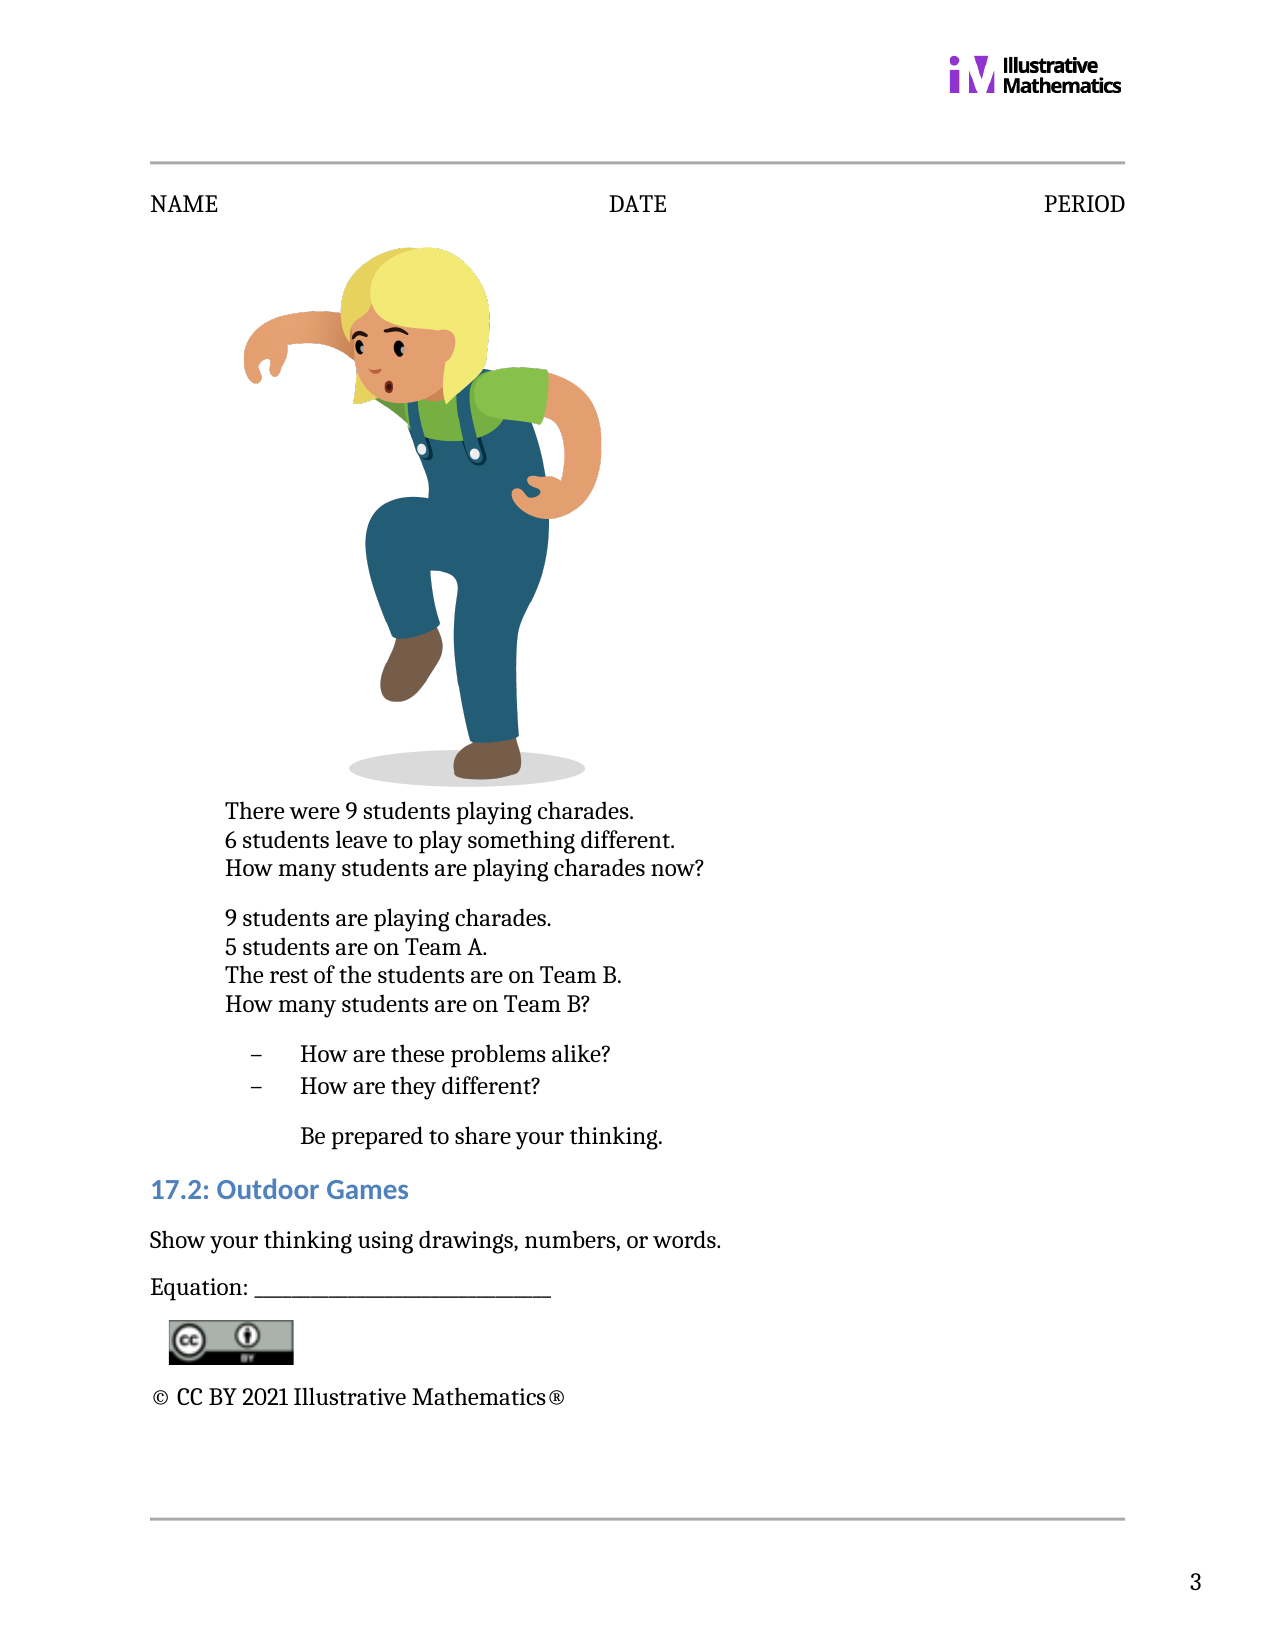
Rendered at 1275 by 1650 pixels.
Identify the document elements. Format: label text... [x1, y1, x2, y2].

list How are they different? [250, 1072, 1125, 1101]
text Equation: ________________________________ [150, 1273, 1125, 1302]
list There were 9 students playing charades. 6 students leave to play something different. How many students are playing charades now? [175, 797, 1125, 883]
list How are these problems alike? [250, 1040, 1125, 1068]
list Be prepared to share your thinking. [250, 1122, 1125, 1151]
list 9 students are playing charades. 5 students are on Team A. The rest of the students are on Team B. How many students are on Team B? [175, 904, 1125, 1019]
picture [168, 1320, 294, 1365]
picture [243, 247, 602, 787]
text © CC BY 2021 Illustrative Mathematics® [150, 1383, 1125, 1412]
subtitle 17.2: Outdoor Games [150, 1171, 1125, 1207]
picture [949, 55, 1121, 93]
text Show your thinking using drawings, numbers, or words. [150, 1226, 1125, 1254]
